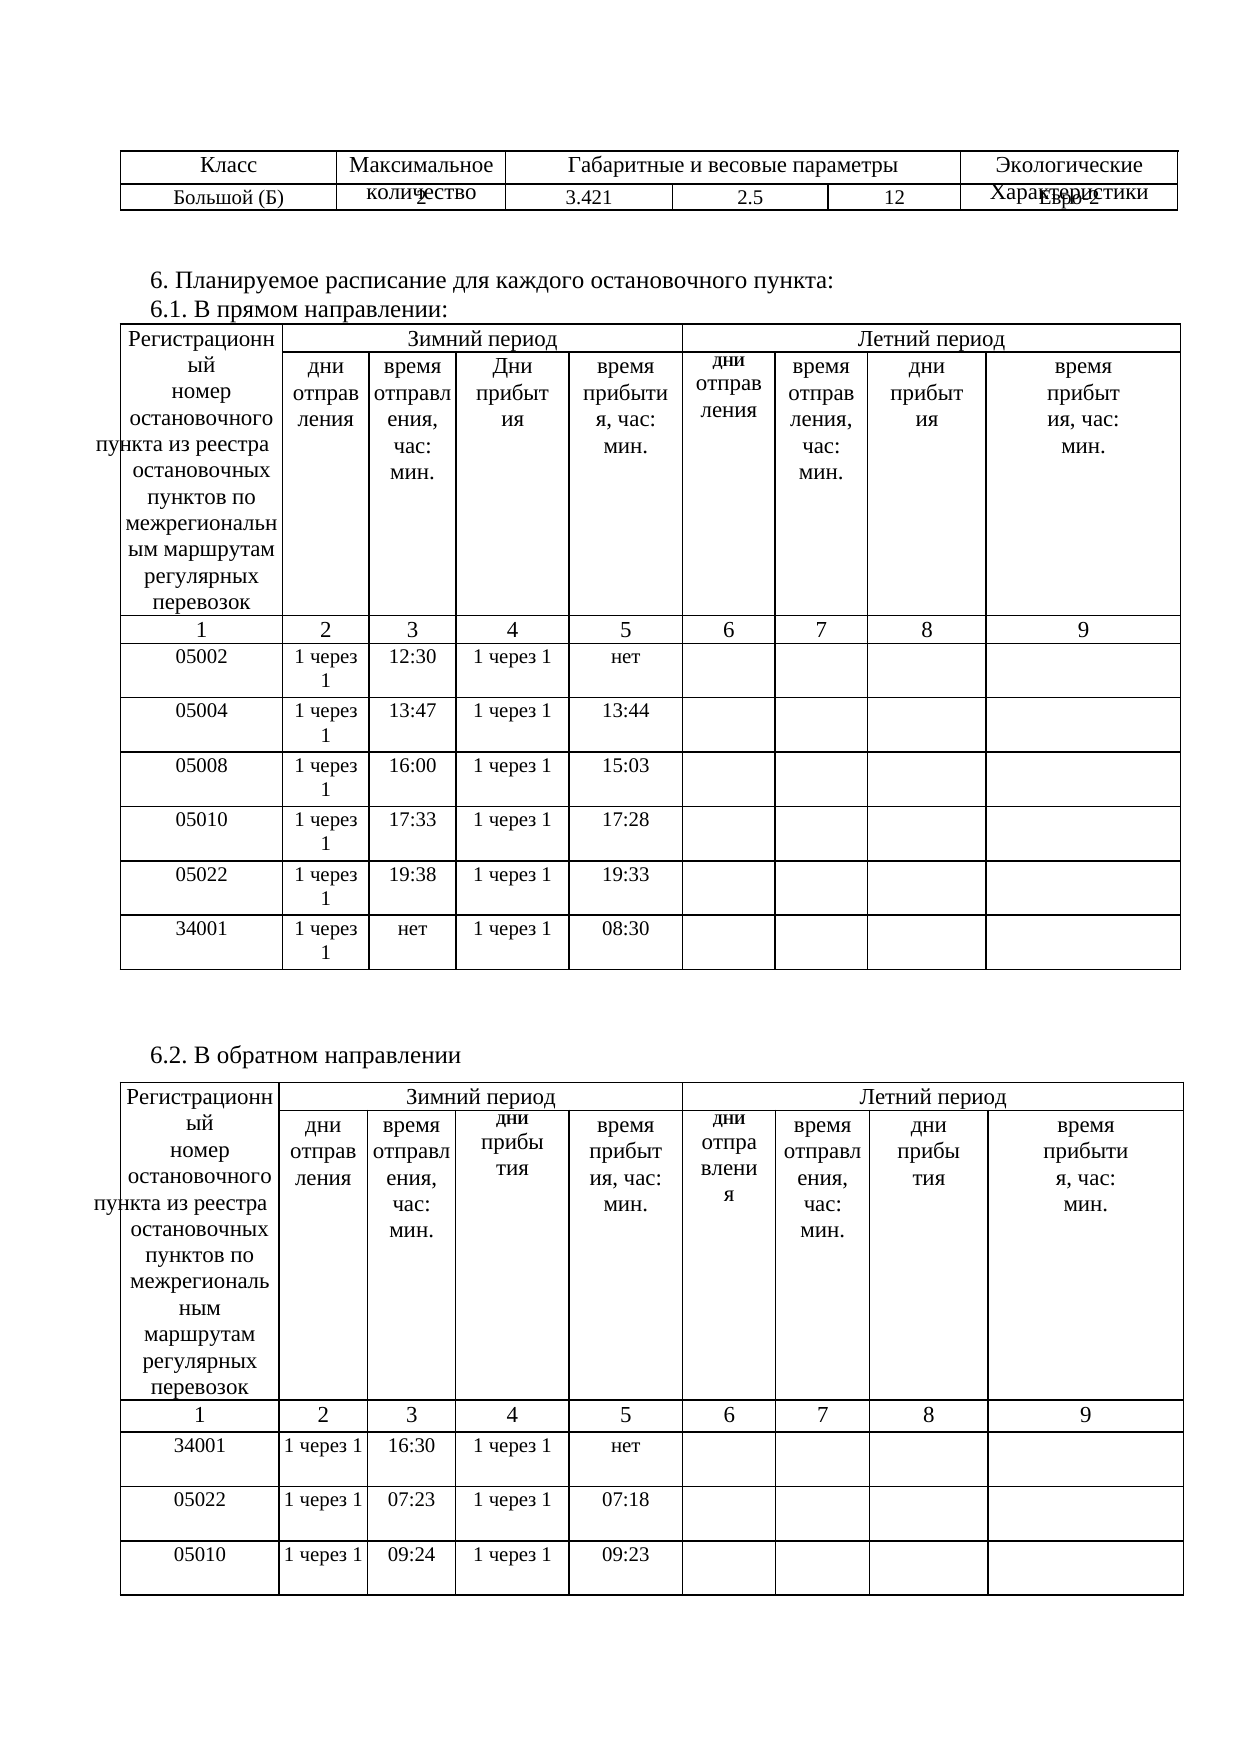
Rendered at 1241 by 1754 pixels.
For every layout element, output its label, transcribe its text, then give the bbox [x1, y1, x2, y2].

table_header Регистрационный номер остановочного пункта из реестра остановочных пунктов по межрегиональным маршрутам регулярных перевозок [121, 325, 282, 614]
table_cell 09:24 [368, 1542, 455, 1594]
table_cell время отправл ения, час: мин. [368, 1111, 455, 1399]
table_cell время прибыти я, час: мин. [989, 1111, 1183, 1399]
table_cell 1 через 1 [456, 1433, 568, 1486]
table_cell 05010 [121, 807, 282, 860]
table_cell 1 через 1 [283, 807, 368, 860]
table_cell [776, 753, 867, 806]
text 6. Планируемое расписание для каждого остановочного пункта: [150, 266, 1090, 294]
table_cell 08:30 [570, 916, 682, 969]
table_header Зимний период [283, 325, 682, 351]
table_cell 1 через 1 [283, 753, 368, 806]
table_cell 13:47 [370, 698, 455, 751]
table_cell ДНИ прибы тия [456, 1111, 568, 1399]
table_cell 5 [570, 1401, 682, 1431]
table_cell [683, 916, 774, 969]
table_cell 1 через 1 [457, 916, 568, 969]
table_cell 9 [987, 616, 1180, 642]
table_cell 4 [457, 616, 568, 642]
table_cell время прибыти я, час: мин. [570, 353, 682, 614]
table_header Летний период [683, 325, 1180, 351]
table_cell дни отправ ления [280, 1111, 367, 1399]
table_cell 1 через 1 [456, 1487, 568, 1540]
table_cell 1 через 1 [283, 862, 368, 914]
table_cell 1 через 1 [280, 1487, 367, 1540]
table_cell 1 через 1 [283, 916, 368, 969]
table_cell 1 через 1 [456, 1542, 568, 1594]
table_cell 1 через 1 [457, 644, 568, 697]
table_header Экологические Характеристики [961, 152, 1177, 183]
table_cell 2.5 [673, 185, 827, 209]
table_cell время прибыт ия, час: мин. [570, 1111, 682, 1399]
table_cell 13:44 [570, 698, 682, 751]
table_cell [868, 916, 985, 969]
table_cell [870, 1433, 987, 1486]
table_cell 05010 [121, 1542, 278, 1594]
table_cell 1 через 1 [280, 1542, 367, 1594]
table_cell [776, 807, 867, 860]
table_cell [683, 698, 774, 751]
table_cell 34001 [121, 916, 282, 969]
table_cell 05002 [121, 644, 282, 697]
table_cell время отправл ения, час: мин. [370, 353, 455, 614]
table_header Максимальное количество [337, 152, 505, 183]
table_cell [776, 916, 867, 969]
table_cell 6 [683, 1401, 775, 1431]
table_cell 07:23 [368, 1487, 455, 1540]
table_cell 1 [121, 616, 282, 642]
table_cell 2 [280, 1401, 367, 1431]
table_cell время отправл ения, час: мин. [776, 1111, 869, 1399]
table_cell [987, 698, 1180, 751]
table_cell 19:33 [570, 862, 682, 914]
table_header Летний период [683, 1083, 1183, 1109]
table_cell [989, 1542, 1183, 1594]
table_cell [868, 753, 985, 806]
table_cell 1 через 1 [457, 807, 568, 860]
table_cell 7 [776, 616, 867, 642]
table_cell 1 через 1 [283, 698, 368, 751]
table_header Габаритные и весовые параметры [506, 152, 960, 183]
table_cell 1 через 1 [457, 698, 568, 751]
table_cell 8 [868, 616, 985, 642]
table_cell [776, 698, 867, 751]
table_cell [868, 807, 985, 860]
table_cell нет [570, 1433, 682, 1486]
table_cell дни прибы тия [870, 1111, 987, 1399]
table_cell 12:30 [370, 644, 455, 697]
table_cell 2 [283, 616, 368, 642]
table_cell 15:03 [570, 753, 682, 806]
table_cell дни прибыт ия [868, 353, 985, 614]
table_cell [987, 753, 1180, 806]
table_cell время прибыт ия, час: мин. [987, 353, 1180, 614]
table_cell [683, 807, 774, 860]
table_cell 05022 [121, 862, 282, 914]
table_cell [776, 644, 867, 697]
table_cell 3 [370, 616, 455, 642]
table_cell [989, 1487, 1183, 1540]
table_cell 1 через 1 [457, 753, 568, 806]
text 6.2. В обратном направлении [150, 1040, 1090, 1069]
table_cell 6 [683, 616, 774, 642]
table_header Зимний период [280, 1083, 682, 1109]
table_cell 7 [776, 1401, 869, 1431]
table_cell [987, 807, 1180, 860]
table_cell нет [570, 644, 682, 697]
table_cell 3.421 [506, 185, 672, 209]
table_cell [776, 862, 867, 914]
table_cell [987, 916, 1180, 969]
table_cell [683, 644, 774, 697]
table_cell 12 [829, 185, 960, 209]
table_cell 05004 [121, 698, 282, 751]
table_cell 17:28 [570, 807, 682, 860]
table_cell 1 через 1 [283, 644, 368, 697]
table_cell 1 через 1 [457, 862, 568, 914]
table_cell время отправ ления, час: мин. [776, 353, 867, 614]
table_cell 4 [456, 1401, 568, 1431]
text 6.1. В прямом направлении: [150, 294, 1090, 323]
table_cell ДНИ отпра влени я [683, 1111, 775, 1399]
table_cell [870, 1487, 987, 1540]
table_cell 16:30 [368, 1433, 455, 1486]
table_cell [683, 753, 774, 806]
table_cell 1 [121, 1401, 278, 1431]
table_cell ДНИ отправ ления [683, 353, 774, 614]
table_cell Евро-2 [961, 185, 1177, 209]
table_cell [776, 1542, 869, 1594]
table_cell [987, 862, 1180, 914]
table_cell 05008 [121, 753, 282, 806]
table_cell [683, 1542, 775, 1594]
table_cell 34001 [121, 1433, 278, 1486]
table_cell 5 [570, 616, 682, 642]
table_cell [683, 1433, 775, 1486]
table_cell [868, 862, 985, 914]
table_cell Большой (Б) [121, 185, 336, 209]
table_cell 16:00 [370, 753, 455, 806]
table_cell [987, 644, 1180, 697]
table_cell 1 через 1 [280, 1433, 367, 1486]
table_cell 05022 [121, 1487, 278, 1540]
table_cell 07:18 [570, 1487, 682, 1540]
table_cell [776, 1433, 869, 1486]
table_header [121, 1083, 278, 1399]
table_cell [870, 1542, 987, 1594]
table_cell [683, 1487, 775, 1540]
table_cell [989, 1433, 1183, 1486]
table_cell [868, 644, 985, 697]
table_cell Дни прибыт ия [457, 353, 568, 614]
table_cell [868, 698, 985, 751]
table_cell 8 [870, 1401, 987, 1431]
table_cell 19:38 [370, 862, 455, 914]
table_cell 2 [337, 185, 505, 209]
table_cell 9 [989, 1401, 1183, 1431]
table_header Класс [121, 152, 336, 183]
table_cell 17:33 [370, 807, 455, 860]
table_cell дни отправ ления [283, 353, 368, 614]
table_cell нет [370, 916, 455, 969]
table_cell 09:23 [570, 1542, 682, 1594]
table_cell [776, 1487, 869, 1540]
table_cell 3 [368, 1401, 455, 1431]
table_cell [683, 862, 774, 914]
